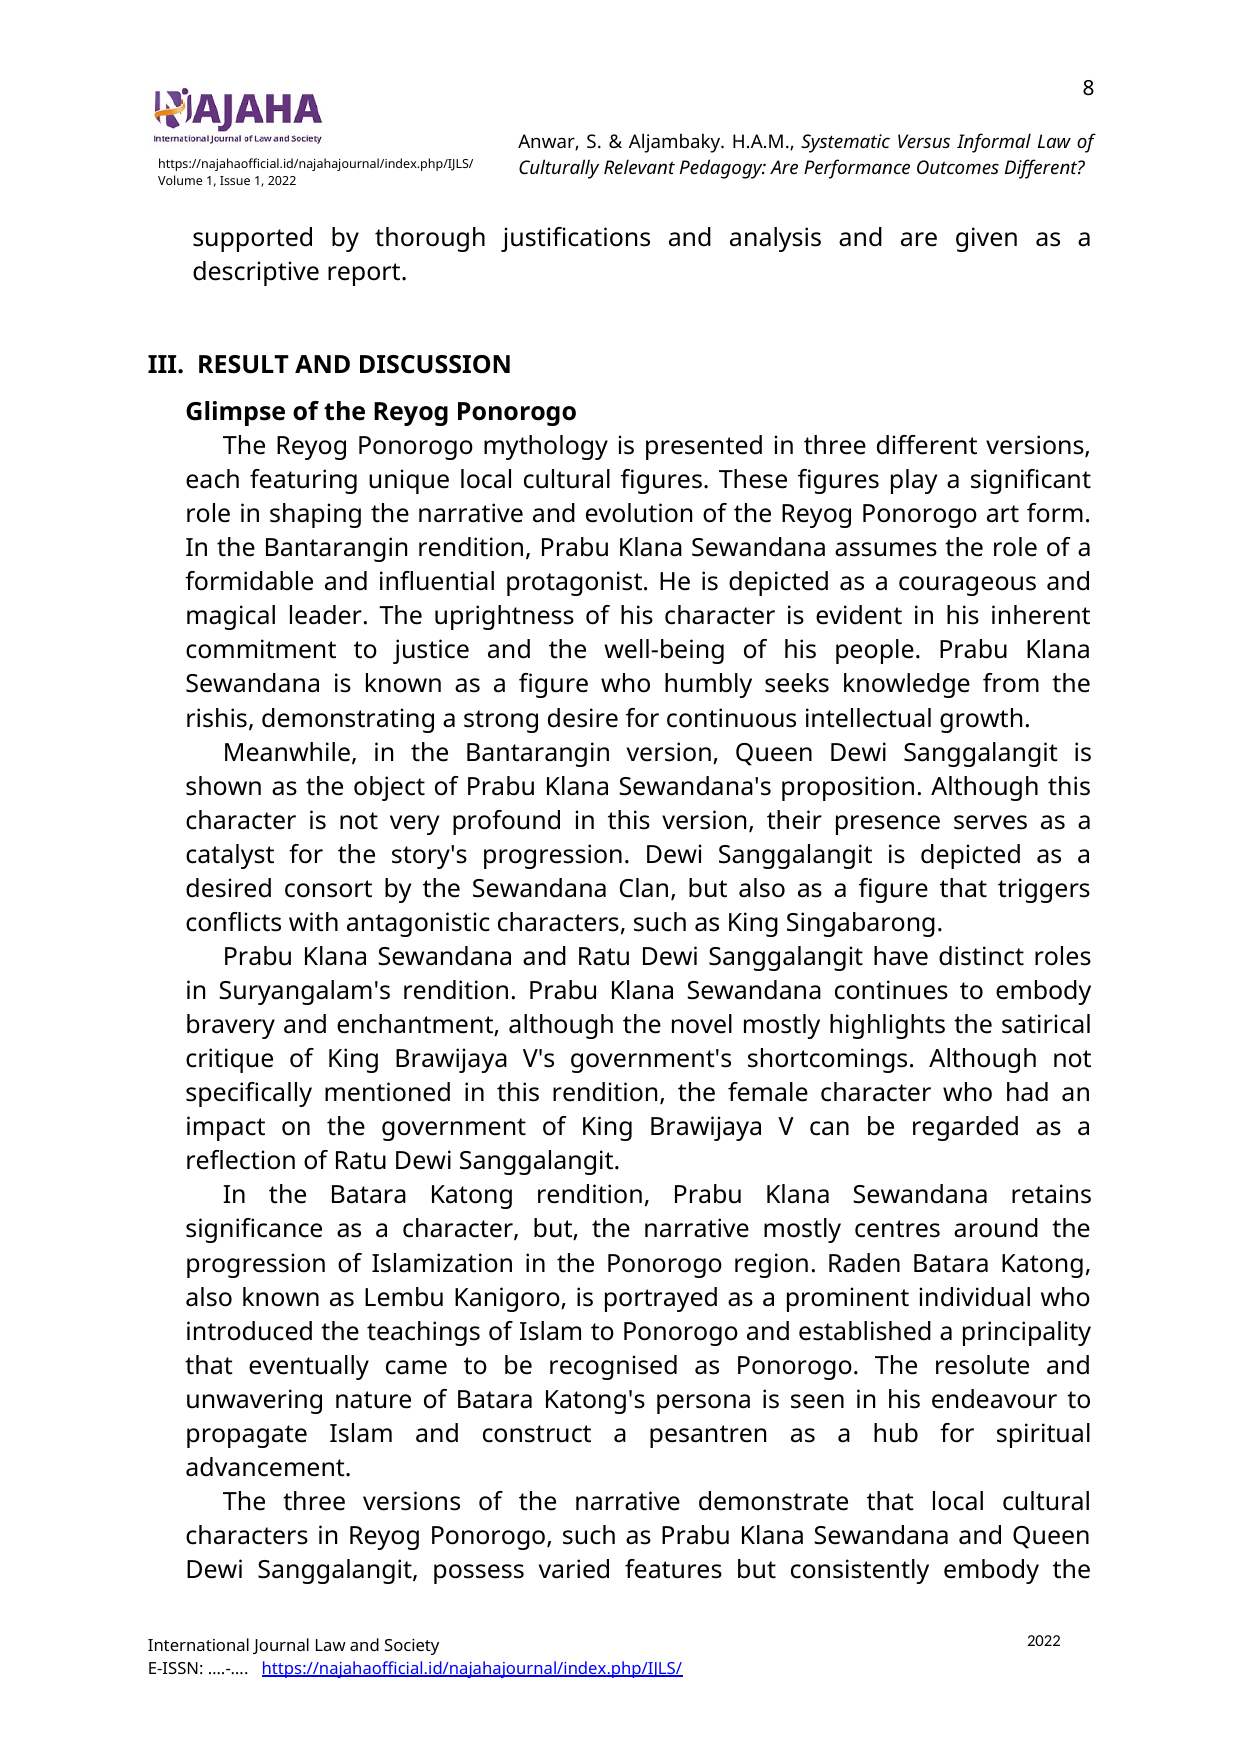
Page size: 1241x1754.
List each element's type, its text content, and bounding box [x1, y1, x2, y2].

text Prabu Klana Sewandana and Ratu Dewi Sanggalangit have distinct roles in Suryangalam's rendition. Prabu Klana Sewandana continues to embody bravery and enchantment, although the novel mostly highlights the satirical critique of King Brawijaya V's government's shortcomings. Although not specifically mentioned in this rendition, the female character who had an impact on the government of King Brawijaya V can be regarded as a reflection of Ratu Dewi Sanggalangit. [185, 939, 1092, 1177]
text Meanwhile, in the Bantarangin version, Queen Dewi Sanggalangit is shown as the object of Prabu Klana Sewandana's proposition. Although this character is not very profound in this version, their presence serves as a catalyst for the story's progression. Dewi Sanggalangit is depicted as a desired consort by the Sewandana Clan, but also as a figure that triggers conflicts with antagonistic characters, such as King Singabarong. [185, 734, 1092, 939]
text III. RESULT AND DISCUSSION [148, 347, 1092, 381]
text Glimpse of the Reyog Ponorogo [185, 394, 1092, 428]
picture [147, 75, 327, 158]
text The Reyog Ponorogo mythology is presented in three different versions, each featuring unique local cultural figures. These figures play a significant role in shaping the narrative and evolution of the Reyog Ponorogo art form. In the Bantarangin rendition, Prabu Klana Sewandana assumes the role of a formidable and influential protagonist. He is depicted as a courageous and magical leader. The uprightness of his character is evident in his inherent commitment to justice and the well-being of his people. Prabu Klana Sewandana is known as a figure who humbly seeks knowledge from the rishis, demonstrating a strong desire for continuous intellectual growth. [185, 428, 1092, 734]
text In the Batara Katong rendition, Prabu Klana Sewandana retains significance as a character, but, the narrative mostly centres around the progression of Islamization in the Ponorogo region. Raden Batara Katong, also known as Lembu Kanigoro, is portrayed as a prominent individual who introduced the teachings of Islam to Ponorogo and established a principality that eventually came to be recognised as Ponorogo. The resolute and unwavering nature of Batara Katong's persona is seen in his endeavour to propagate Islam and construct a pesantren as a hub for spiritual advancement. [185, 1177, 1092, 1484]
